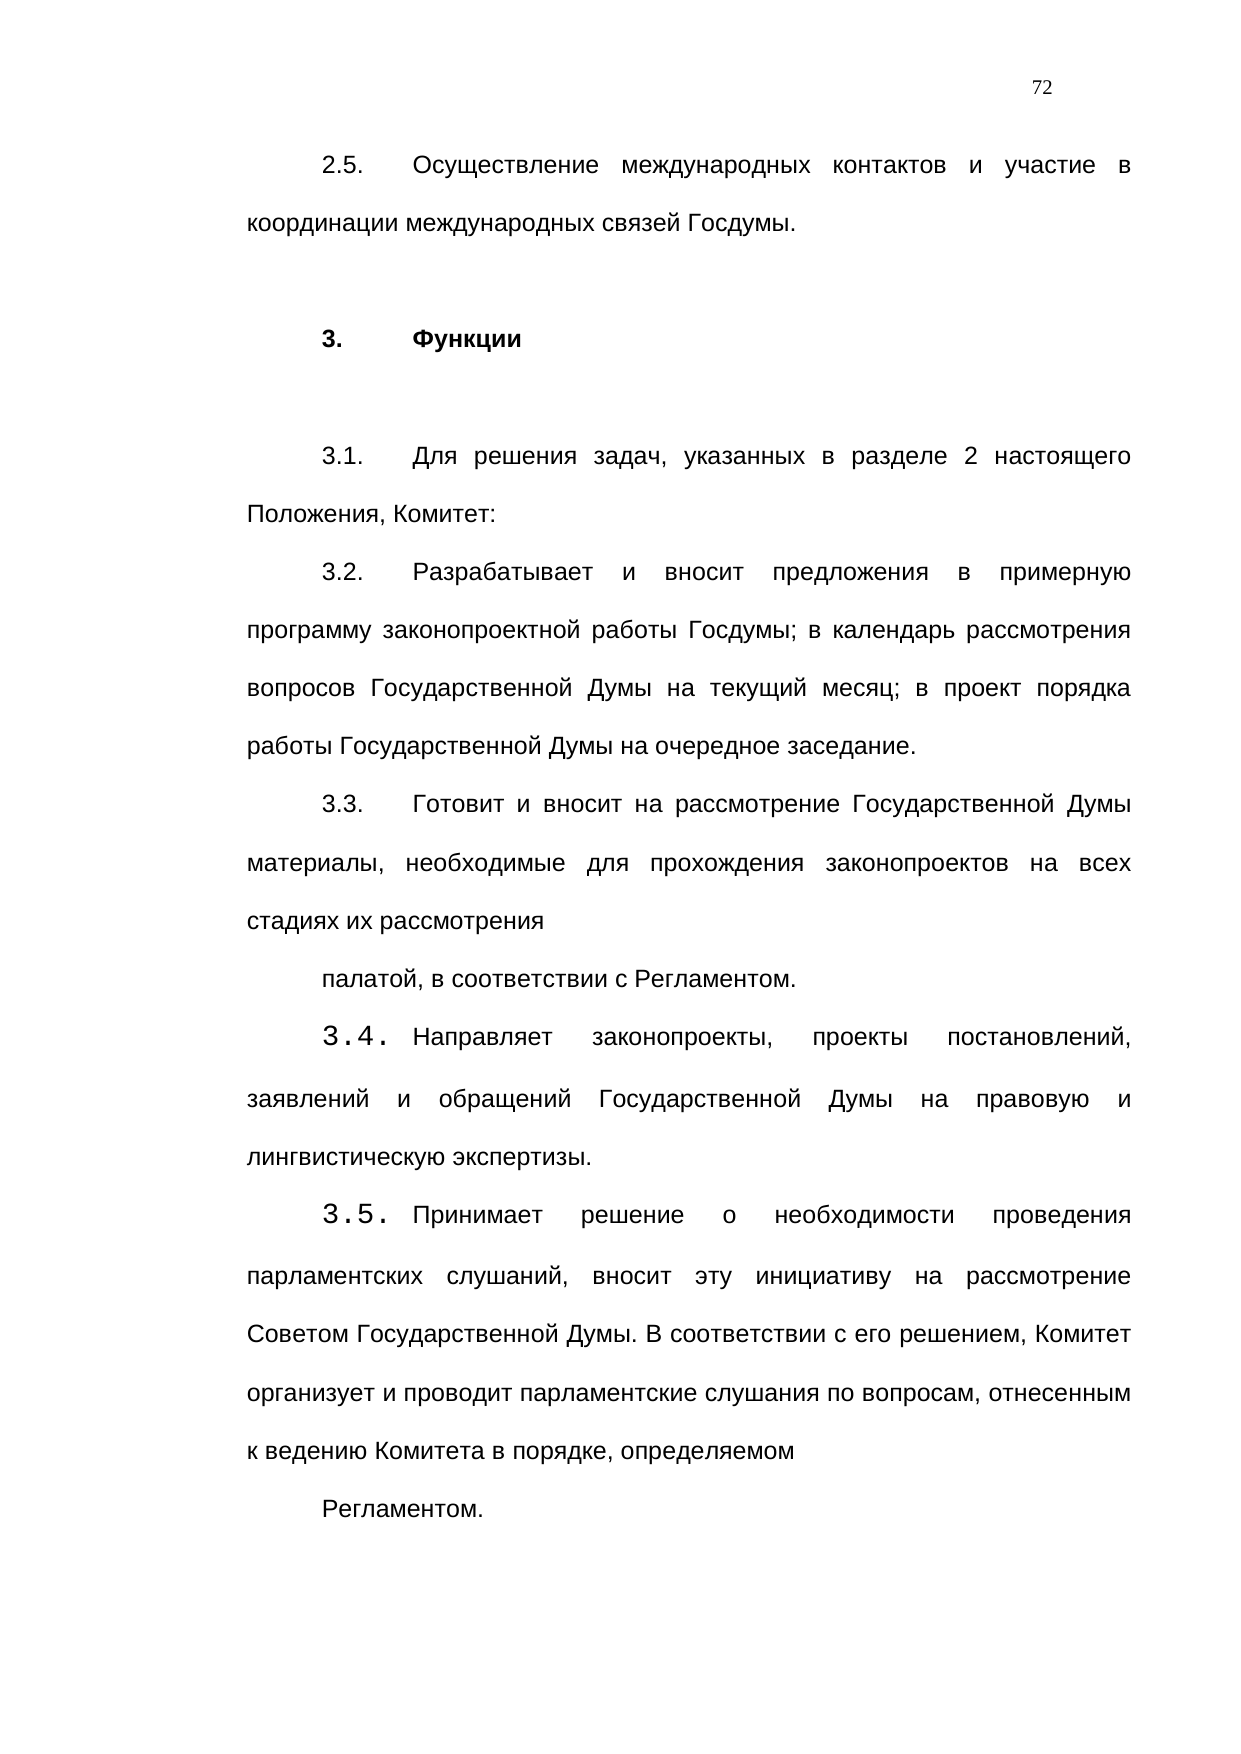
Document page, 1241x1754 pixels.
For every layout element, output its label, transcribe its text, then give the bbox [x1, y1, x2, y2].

list 3.1. Для решения задач, указанных в разделе 2 настоящего Положения, Комитет: [247, 441, 1132, 528]
list Направляет законопроекты, проекты постановлений, заявлений и обращений Государственной Думы на правовую и лингвистическую экспертизы. [247, 1022, 1132, 1171]
subtitle 3. Функции [247, 324, 1132, 353]
text палатой, в соответствии с Регламентом. [247, 964, 1132, 993]
text Регламентом. [247, 1494, 1132, 1523]
list 2.5. Осуществление международных контактов и участие в координации международных связей Госдумы. [247, 150, 1132, 237]
list 3.3. Готовит и вносит на рассмотрение Государственной Думы материалы, необходимые для прохождения законопроектов на всех стадиях их рассмотрения [247, 789, 1132, 935]
list Принимает решение о необходимости проведения парламентских слушаний, вносит эту инициативу на рассмотрение Советом Государственной Думы. В соответствии с его решением, Комитет организует и проводит парламентские слушания по вопросам, отнесенным к ведению Комитета в порядке, определяемом [247, 1200, 1132, 1465]
list 3.2. Разрабатывает и вносит предложения в примерную программу законопроектной работы Госдумы; в календарь рассмотрения вопросов Государственной Думы на текущий месяц; в проект порядка работы Государственной Думы на очередное заседание. [247, 557, 1132, 760]
